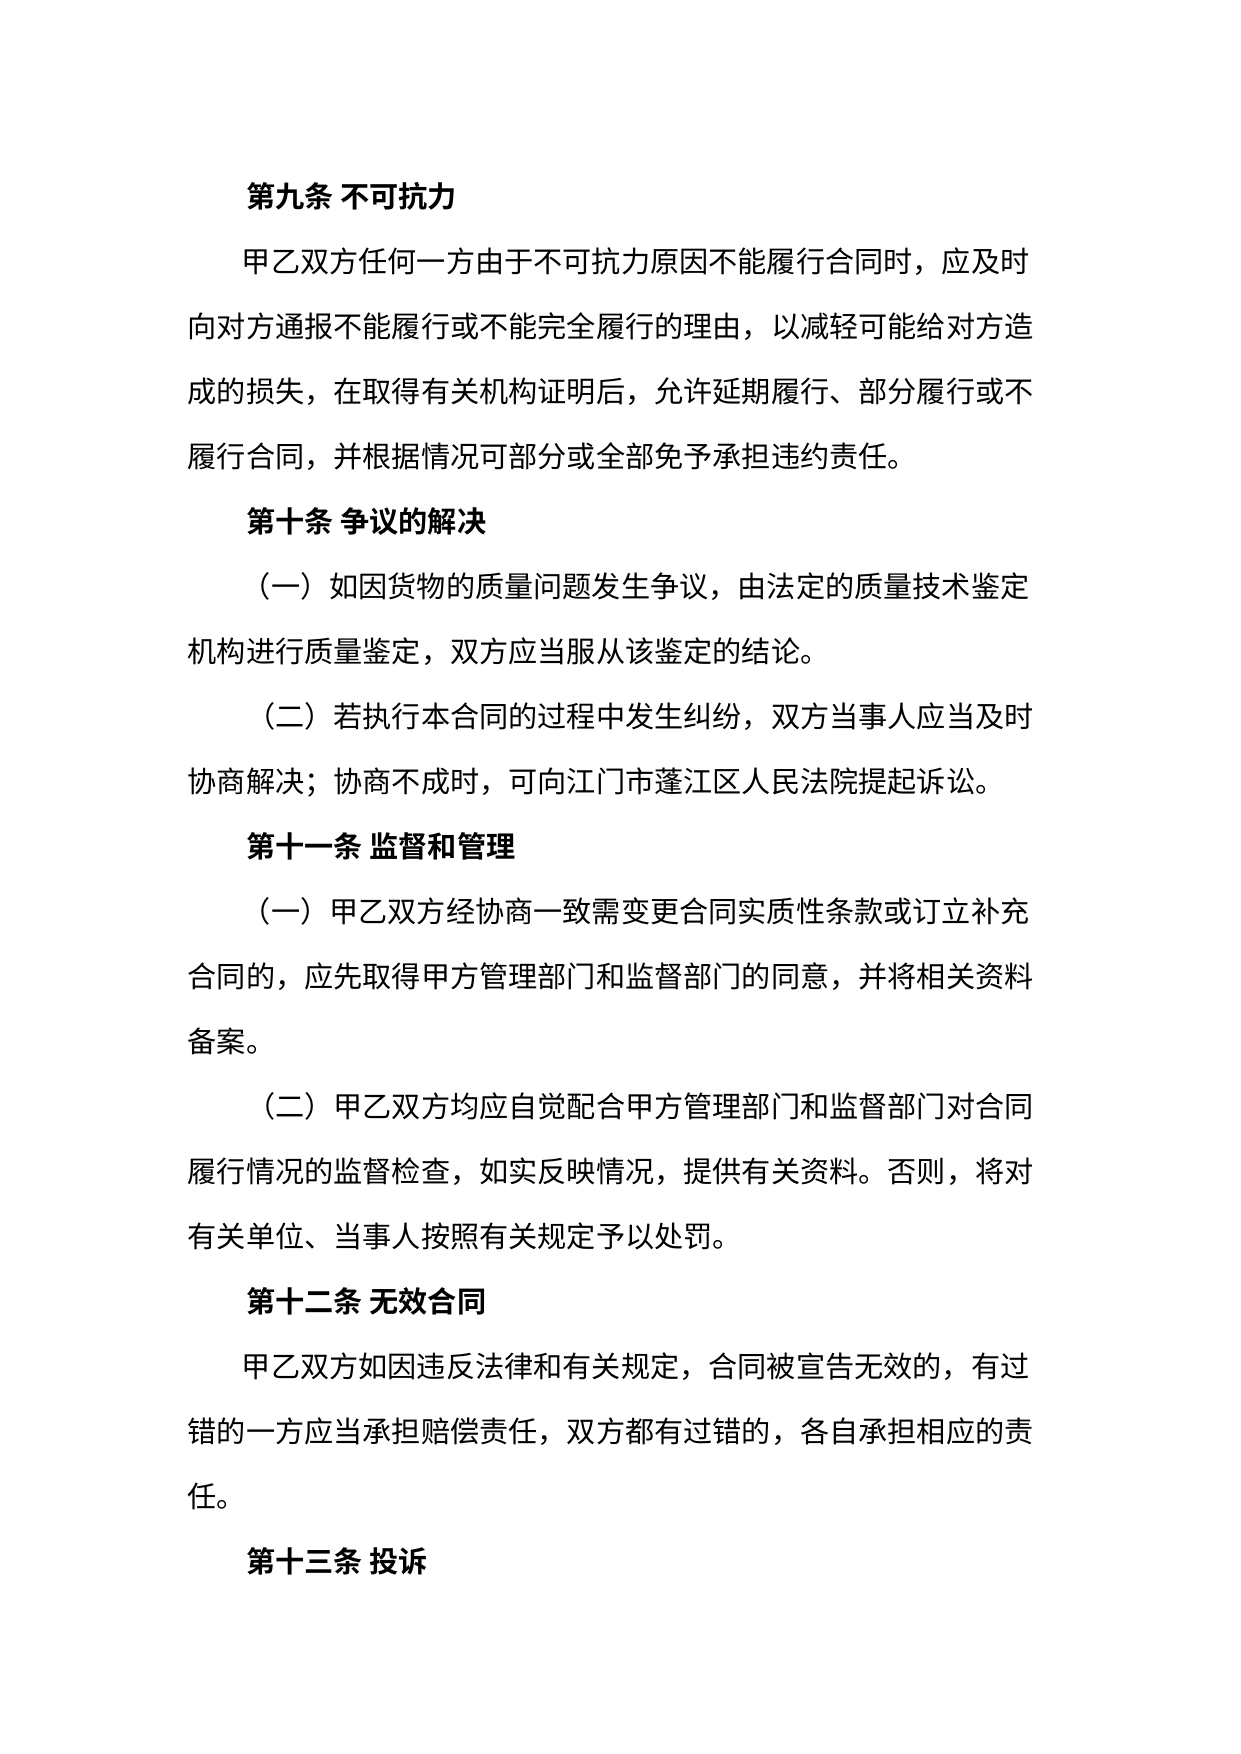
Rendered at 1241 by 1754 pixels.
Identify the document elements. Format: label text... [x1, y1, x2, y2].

text （一）如因货物的质量问题发生争议，由法定的质量技术鉴定机构进行质量鉴定，双方应当服从该鉴定的结论。 [187, 552, 1053, 682]
text 第十一条 监督和管理 [187, 812, 1053, 877]
text 第九条 不可抗力 [187, 162, 1053, 227]
text 第十三条 投诉 [187, 1527, 1053, 1592]
text 甲乙双方任何一方由于不可抗力原因不能履行合同时，应及时向对方通报不能履行或不能完全履行的理由，以减轻可能给对方造成的损失，在取得有关机构证明后，允许延期履行、部分履行或不履行合同，并根据情况可部分或全部免予承担违约责任。 [187, 227, 1053, 487]
text 第十二条 无效合同 [187, 1267, 1053, 1332]
text （二）若执行本合同的过程中发生纠纷，双方当事人应当及时协商解决；协商不成时，可向江门市蓬江区人民法院提起诉讼。 [187, 682, 1053, 812]
text 第十条 争议的解决 [187, 487, 1053, 552]
text （二）甲乙双方均应自觉配合甲方管理部门和监督部门对合同履行情况的监督检查，如实反映情况，提供有关资料。否则，将对有关单位、当事人按照有关规定予以处罚。 [187, 1072, 1053, 1267]
text 甲乙双方如因违反法律和有关规定，合同被宣告无效的，有过错的一方应当承担赔偿责任，双方都有过错的，各自承担相应的责任。 [187, 1332, 1053, 1527]
text （一）甲乙双方经协商一致需变更合同实质性条款或订立补充合同的，应先取得甲方管理部门和监督部门的同意，并将相关资料备案。 [187, 877, 1053, 1072]
